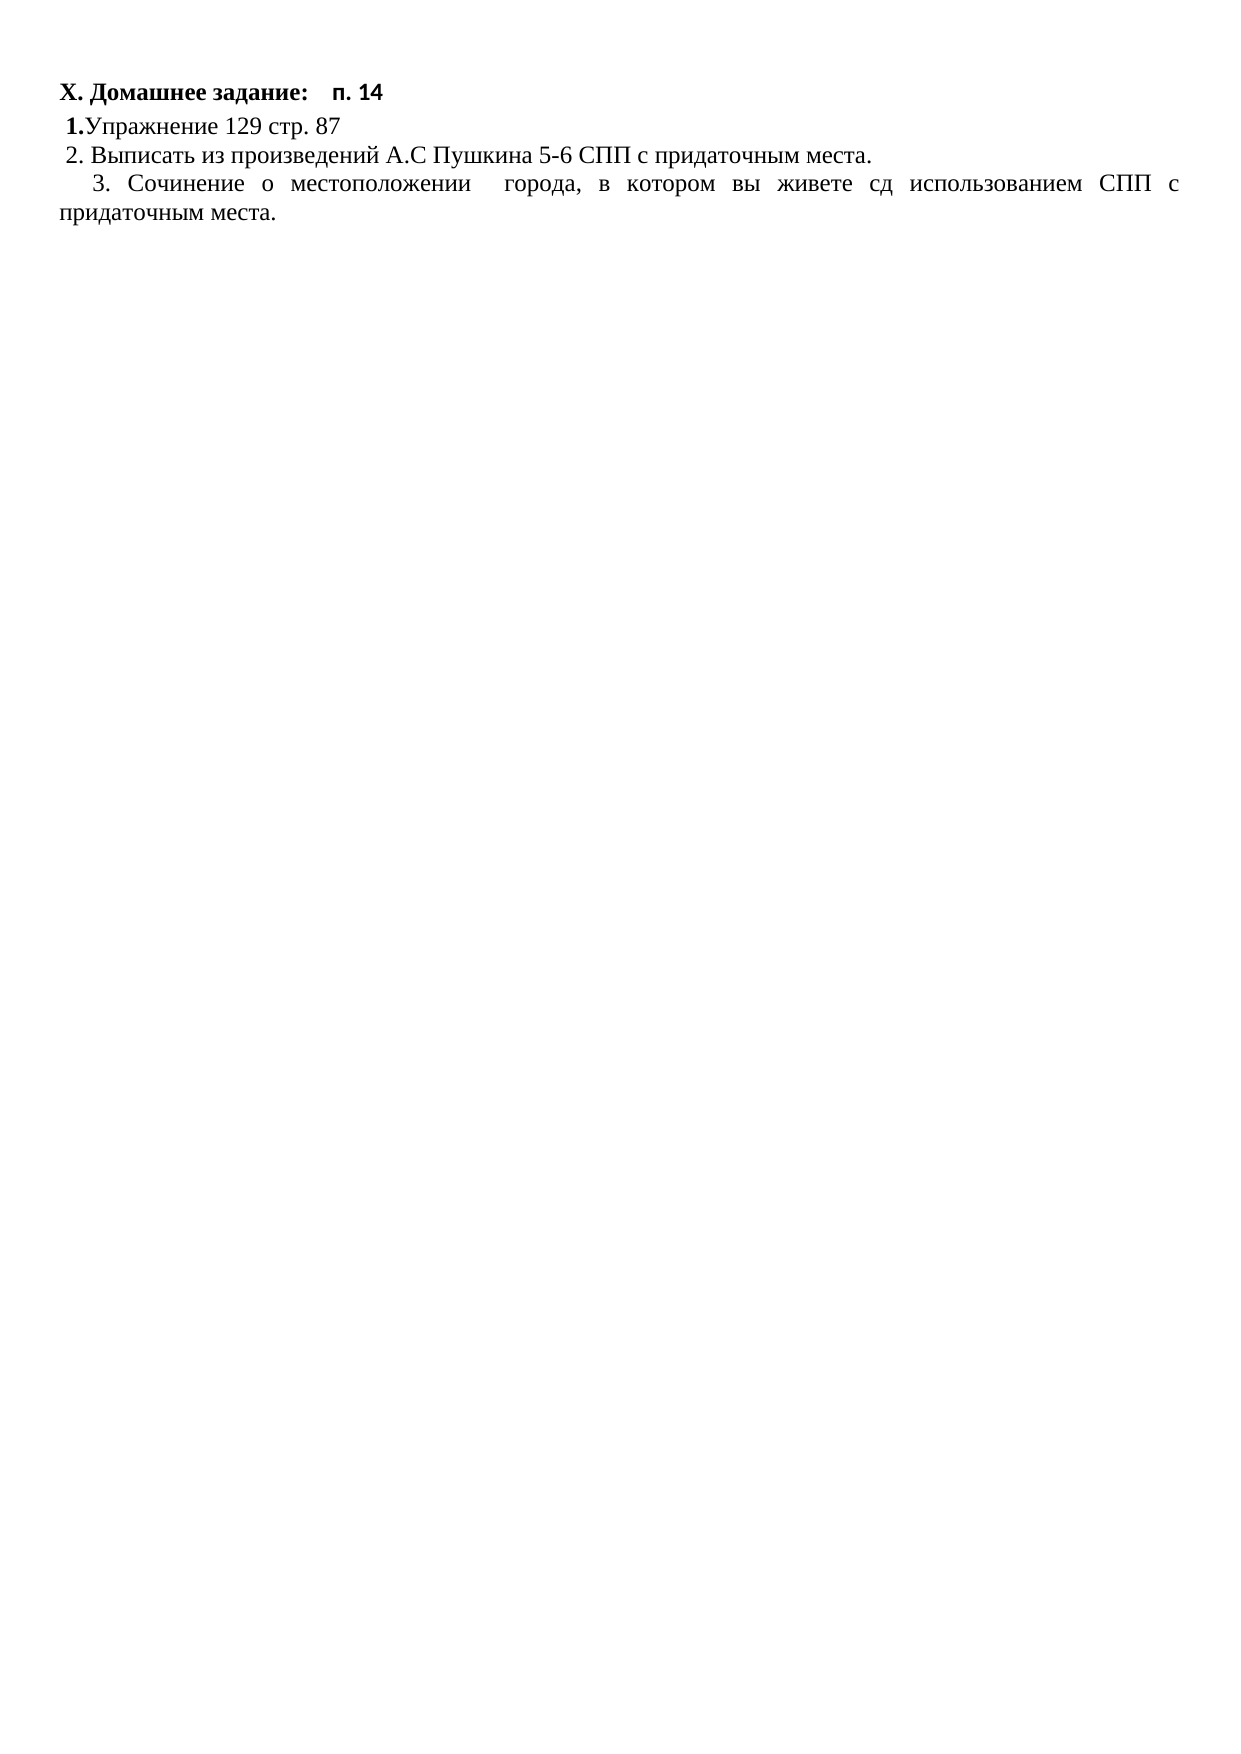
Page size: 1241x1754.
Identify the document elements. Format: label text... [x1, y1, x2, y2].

text 3. Сочинение о местоположении города, в котором вы живете сд использованием СПП с придаточным места. [59, 168, 1181, 226]
text 2. Выписать из произведений А.С Пушкина 5-6 СПП с придаточным места. [59, 140, 1181, 168]
text 1.Упражнение 129 стр. 87 [59, 111, 1181, 140]
text X. Домашнее задание: п. 14 [59, 76, 1181, 107]
